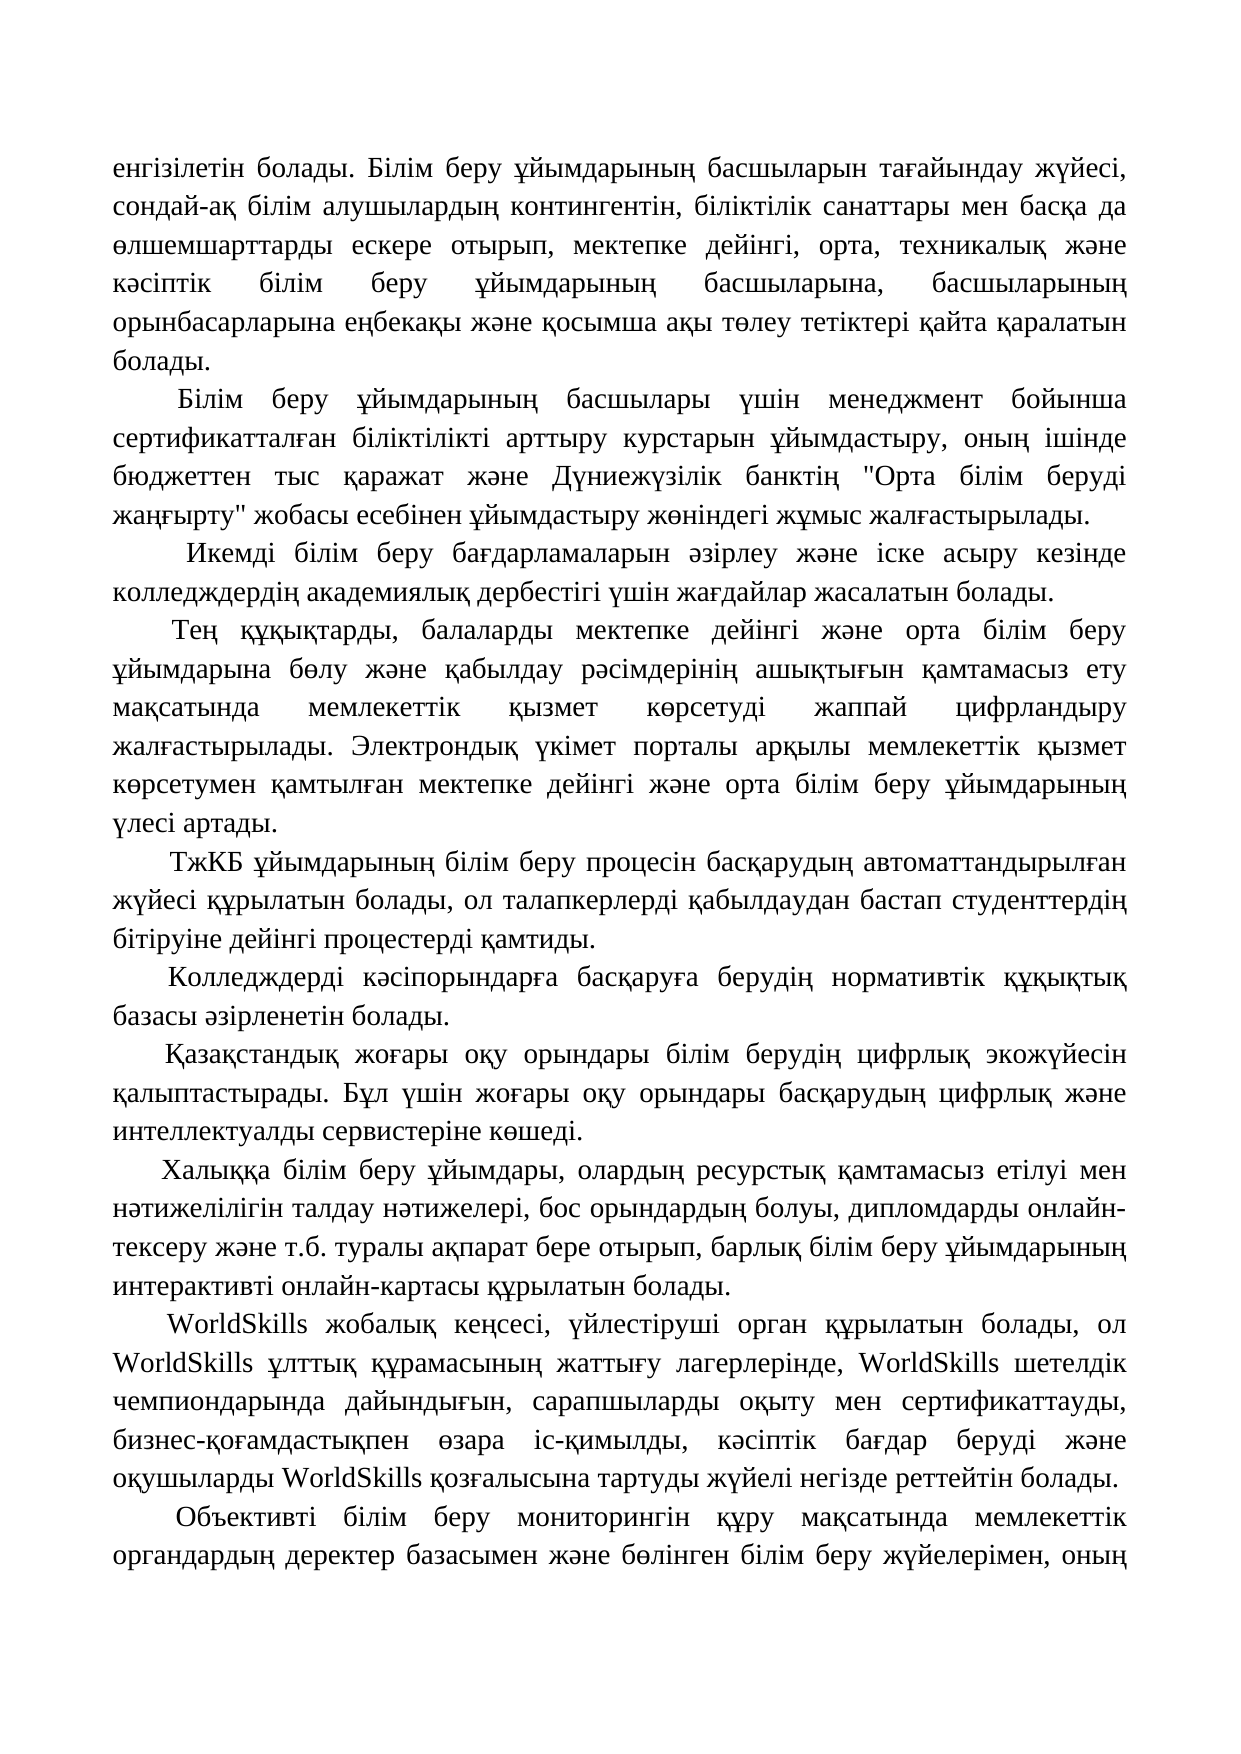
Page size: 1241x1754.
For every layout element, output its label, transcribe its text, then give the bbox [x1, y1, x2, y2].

text Тең құқықтарды, балаларды мектепке дейінгі және орта білім беру ұйымдарына бөлу және қабылдау рәсімдерінің ашықтығын қамтамасыз ету мақсатында мемлекеттік қызмет көрсетуді жаппай цифрландыру жалғастырылады. Электрондық үкімет порталы арқылы мемлекеттік қызмет көрсетумен қамтылған мектепке дейінгі және орта білім беру ұйымдарының үлесі артады. [112, 612, 1128, 839]
text Халыққа білім беру ұйымдары, олардың ресурстық қамтамасыз етілуі мен нәтижелілігін талдау нәтижелері, бос орындардың болуы, дипломдарды онлайн-тексеру және т.б. туралы ақпарат бере отырып, барлық білім беру ұйымдарының интерактивті онлайн-картасы құрылатын болады. [112, 1152, 1128, 1301]
text WorldSkills жобалық кеңсесі, үйлестіруші орган құрылатын болады, ол WorldSkills ұлттық құрамасының жаттығу лагерлерінде, WorldSkills шетелдік чемпиондарында дайындығын, сарапшыларды оқыту мен сертификаттауды, бизнес-қоғамдастықпен өзара іс-қимылды, кәсіптік бағдар беруді және оқушыларды WorldSkills қозғалысына тартуды жүйелі негізде реттейтін болады. [112, 1306, 1128, 1494]
text Қазақстандық жоғары оқу орындары білім берудің цифрлық экожүйесін қалыптастырады. Бұл үшін жоғары оқу орындары басқарудың цифрлық және интеллектуалды сервистеріне көшеді. [112, 1036, 1128, 1147]
text Икемді білім беру бағдарламаларын әзірлеу және іске асыру кезінде колледждердің академиялық дербестігі үшін жағдайлар жасалатын болады. [112, 535, 1128, 607]
text Білім беру ұйымдарының басшылары үшін менеджмент бойынша сертификатталған біліктілікті арттыру курстарын ұйымдастыру, оның ішінде бюджеттен тыс қаражат және Дүниежүзілік банктің "Орта білім беруді жаңғырту" жобасы есебінен ұйымдастыру жөніндегі жұмыс жалғастырылады. [112, 381, 1128, 530]
text ТжКБ ұйымдарының білім беру процесін басқарудың автоматтандырылған жүйесі құрылатын болады, ол талапкерлерді қабылдаудан бастап студенттердің бітіруіне дейінгі процестерді қамтиды. [112, 844, 1128, 954]
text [112, 150, 1128, 376]
text Колледждерді кәсіпорындарға басқаруға берудің нормативтік құқықтық базасы әзірленетін болады. [112, 959, 1128, 1031]
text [112, 1499, 1128, 1571]
